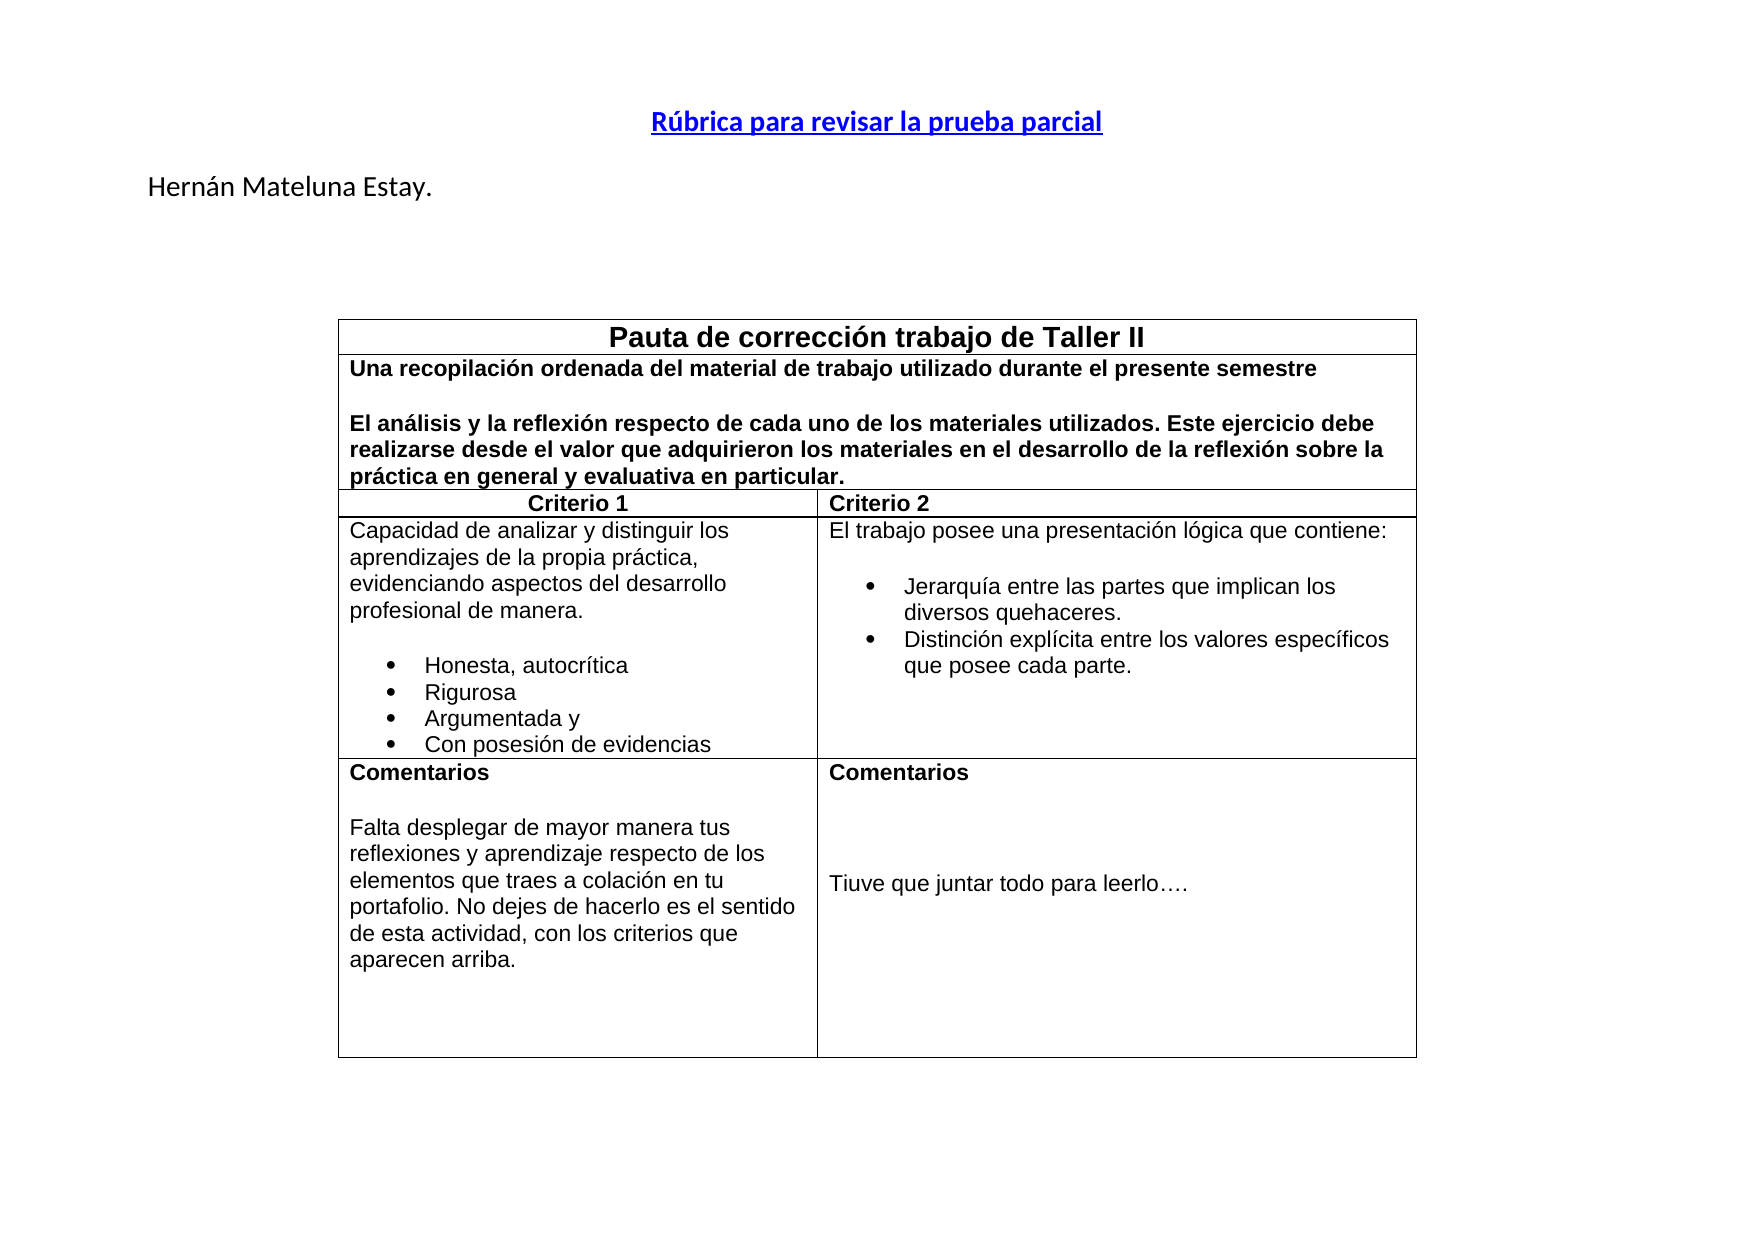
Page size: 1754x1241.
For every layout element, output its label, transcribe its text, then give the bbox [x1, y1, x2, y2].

table_cell Una recopilación ordenada del material de trabajo utilizado durante el presente semestre El análisis y la reflexión respecto de cada uno de los materiales utilizados. Este ejercicio debe realizarse desde el valor que adquirieron los materiales en el desarrollo de la reflexión sobre la práctica en general y evaluativa en particular. [339, 355, 1416, 489]
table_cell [818, 759, 1416, 1057]
table_cell Criterio 2 [818, 490, 1416, 516]
table_cell El trabajo posee una presentación lógica que contiene: Jerarquía entre las partes que implican los diversos quehaceres. Distinción explícita entre los valores específicos que posee cada parte. [818, 518, 1416, 757]
table_cell Criterio 1 [339, 490, 817, 516]
table_header Pauta de corrección trabajo de Taller II [339, 320, 1416, 353]
table_cell Capacidad de analizar y distinguir los aprendizajes de la propia práctica, evidenciando aspectos del desarrollo profesional de manera. Honesta, autocrítica Rigurosa Argumentada y Con posesión de evidencias [339, 518, 817, 757]
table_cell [339, 759, 817, 1057]
